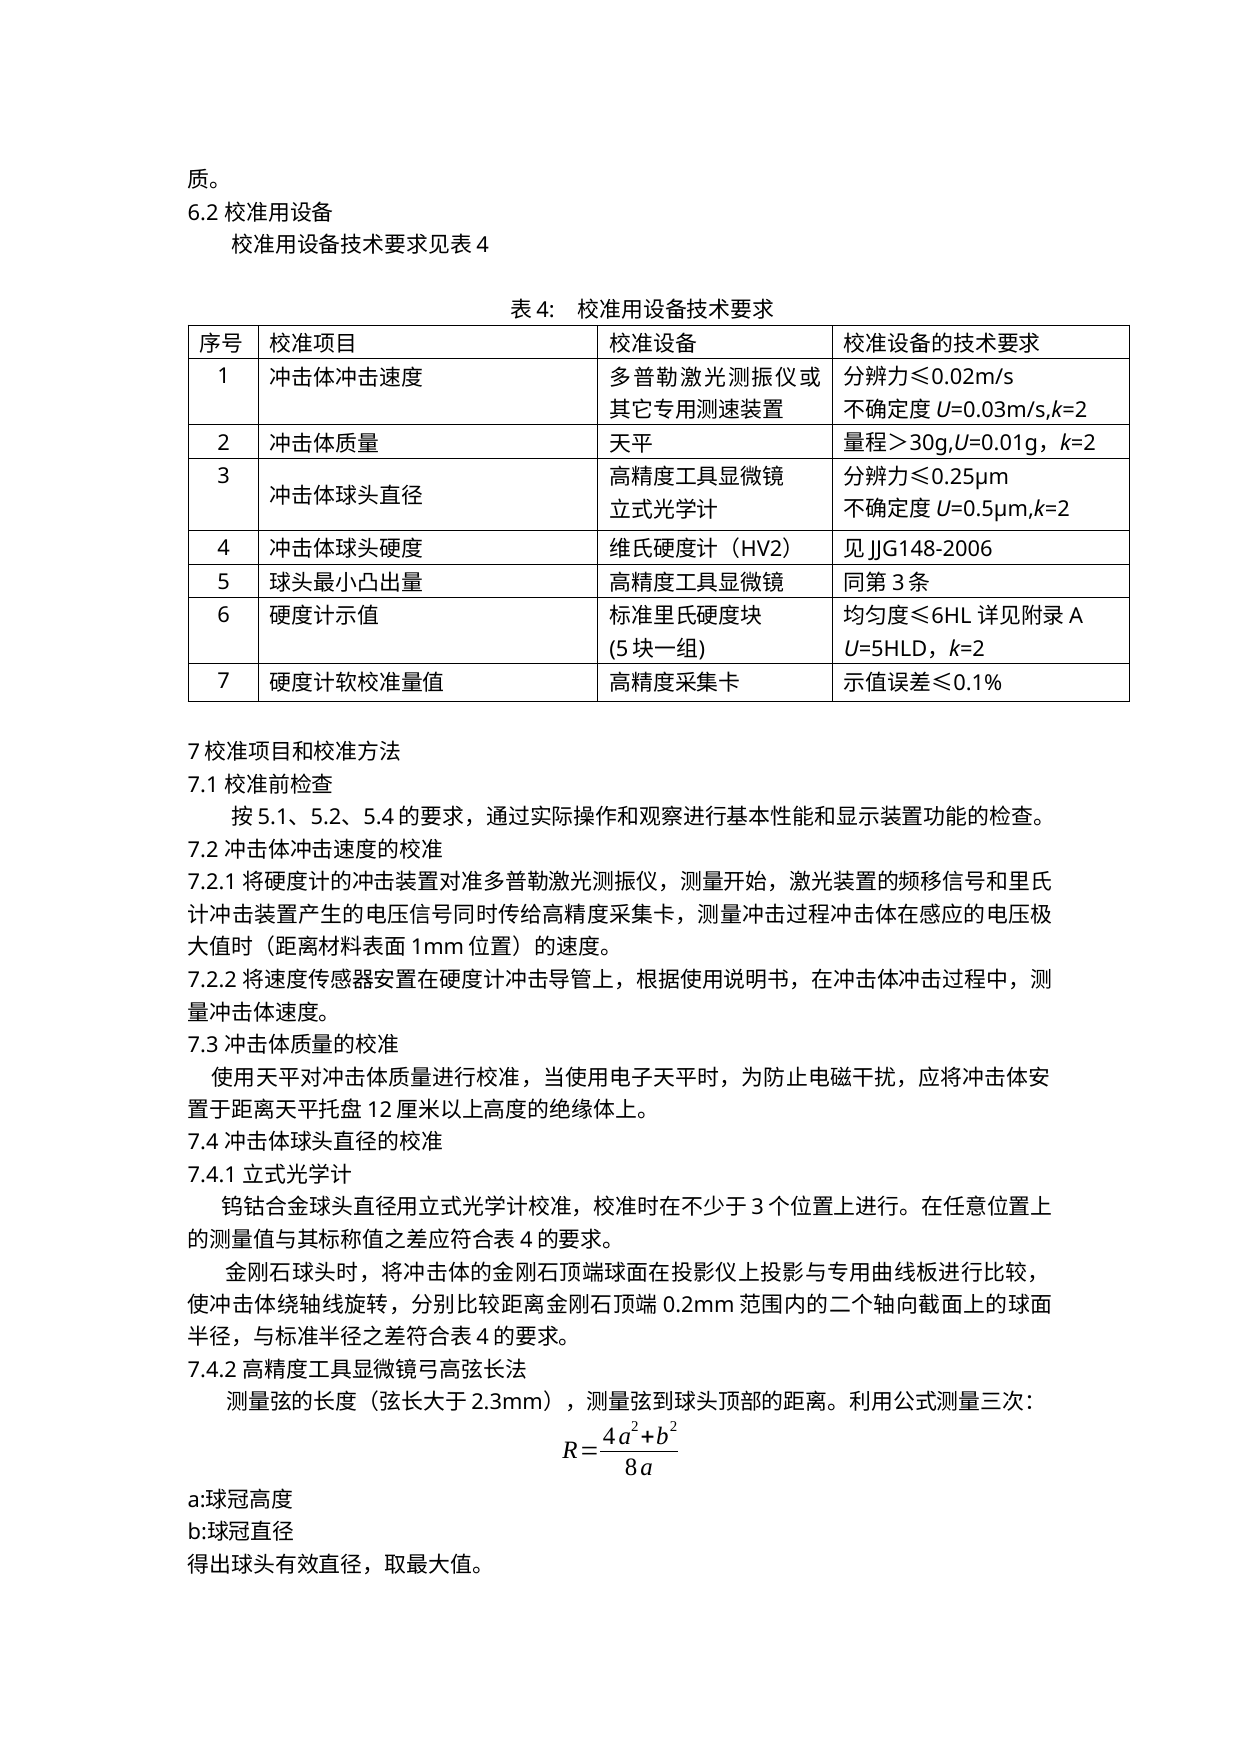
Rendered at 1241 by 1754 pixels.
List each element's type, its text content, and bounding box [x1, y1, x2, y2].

table_cell 硬度计软校准量值 [259, 664, 597, 701]
table_cell 天平 [598, 425, 832, 458]
table_cell 2 [189, 425, 258, 458]
table_cell 分辨力≤0.02m/s 不确定度U=0.03m/s,k=2 [833, 359, 1129, 424]
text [187, 162, 1053, 194]
table_cell 高精度工具显微镜 立式光学计 [598, 459, 832, 530]
text 钨钴合金球头直径用立式光学计校准，校准时在不少于3个位置上进行。在任意位置上的测量值与其标称值之差应符合表4的要求。 [187, 1189, 1053, 1254]
text 得出球头有效直径，取最大值。 [187, 1547, 1053, 1579]
table_header 校准设备 [598, 326, 832, 358]
table_cell 4 [189, 531, 258, 563]
text 7.4.1 立式光学计 [187, 1157, 1053, 1189]
table_cell 球头最小凸出量 [259, 565, 597, 597]
text b:球冠直径 [187, 1514, 1053, 1547]
table_cell 冲击体球头直径 [259, 459, 597, 530]
table_cell 5 [189, 565, 258, 597]
table_cell 高精度采集卡 [598, 664, 832, 701]
table_cell 7 [189, 664, 258, 701]
table_cell 硬度计示值 [259, 598, 597, 663]
table_cell 多普勒激光测振仪或其它专用测速装置 [598, 359, 832, 424]
table_cell 量程＞30g,U=0.01g，k=2 [833, 425, 1129, 458]
table_cell 均匀度≤6HL 详见附录A U=5HLD，k=2 [833, 598, 1129, 663]
text 7.1 校准前检查 [187, 767, 1053, 799]
text 7.4.2 高精度工具显微镜弓高弦长法 [187, 1352, 1053, 1384]
text a:球冠高度 [187, 1482, 1053, 1514]
text 使用天平对冲击体质量进行校准，当使用电子天平时，为防止电磁干扰，应将冲击体安置于距离天平托盘12厘米以上高度的绝缘体上。 [187, 1059, 1053, 1124]
table_cell 冲击体冲击速度 [259, 359, 597, 424]
text 金刚石球头时，将冲击体的金刚石顶端球面在投影仪上投影与专用曲线板进行比较，使冲击体绕轴线旋转，分别比较距离金刚石顶端0.2mm范围内的二个轴向截面上的球面半径，与标准半径之差符合表4的要求。 [187, 1254, 1053, 1352]
table_header 校准设备的技术要求 [833, 326, 1129, 358]
text 表4: 校准用设备技术要求 [187, 292, 1053, 324]
text 7校准项目和校准方法 [187, 734, 1053, 767]
text 校准用设备技术要求见表4 [187, 227, 1053, 259]
table_cell 同第3条 [833, 565, 1129, 597]
text 按5.1、5.2、5.4的要求，通过实际操作和观察进行基本性能和显示装置功能的检查。 [187, 799, 1053, 832]
table_cell 分辨力≤0.25μm 不确定度U=0.5μm,k=2 [833, 459, 1129, 530]
table_cell 3 [189, 459, 258, 530]
text 测量弦的长度（弦长大于2.3mm），测量弦到球头顶部的距离。利用公式测量三次： [187, 1384, 1053, 1482]
text 7.2 冲击体冲击速度的校准 [187, 832, 1053, 864]
table_cell 示值误差≤0.1% [833, 664, 1129, 701]
text 7.2.2 将速度传感器安置在硬度计冲击导管上，根据使用说明书，在冲击体冲击过程中，测量冲击体速度。 [187, 962, 1053, 1027]
table_cell 冲击体质量 [259, 425, 597, 458]
text 6.2 校准用设备 [187, 194, 1053, 227]
text 7.2.1 将硬度计的冲击装置对准多普勒激光测振仪，测量开始，激光装置的频移信号和里氏计冲击装置产生的电压信号同时传给高精度采集卡，测量冲击过程冲击体在感应的电压极大值时（距离材料表面1mm位置）的速度。 [187, 864, 1053, 962]
table_cell 冲击体球头硬度 [259, 531, 597, 563]
table_header 序号 [189, 326, 258, 358]
text 7.4 冲击体球头直径的校准 [187, 1124, 1053, 1157]
table_cell 1 [189, 359, 258, 424]
table_cell 高精度工具显微镜 [598, 565, 832, 597]
table_header 校准项目 [259, 326, 597, 358]
text 7.3 冲击体质量的校准 [187, 1027, 1053, 1059]
table_cell 维氏硬度计（HV2） [598, 531, 832, 563]
table_cell 6 [189, 598, 258, 663]
table_cell 见JJG148-2006 [833, 531, 1129, 563]
table_cell 标准里氏硬度块 (5块一组) [598, 598, 832, 663]
